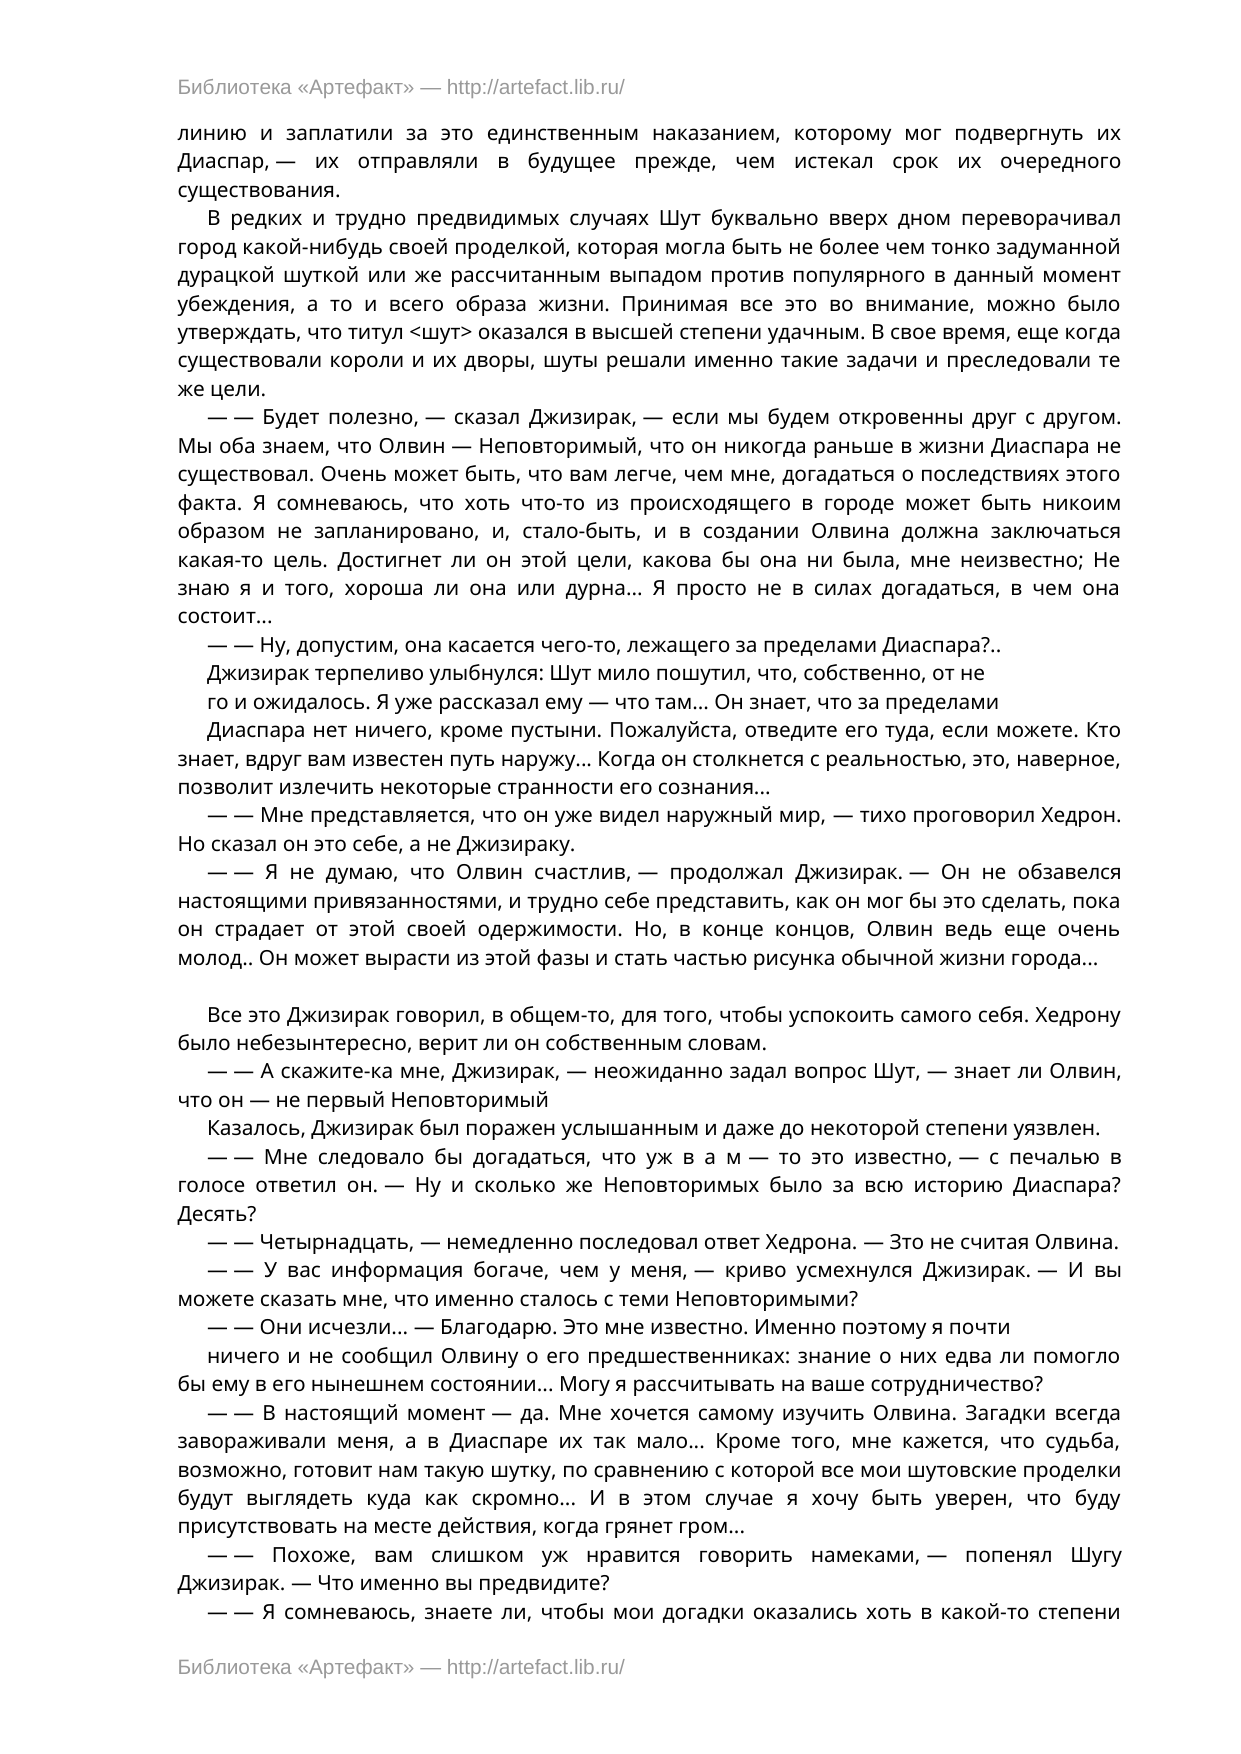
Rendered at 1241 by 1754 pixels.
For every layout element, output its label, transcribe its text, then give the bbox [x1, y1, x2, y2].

text го и ожидалось. Я уже рассказал ему — что там... Он знает, что за пределами [177, 687, 1122, 715]
text — — Ну, допустим, она касается чего-то, лежащего за пределами Диаспара?.. [177, 630, 1122, 658]
text Все это Джизирак говорил, в общем-то, для того, чтобы успокоить самого себя. Хедрону было небезынтересно, верит ли он собственным словам. [177, 1000, 1122, 1057]
text ничего и не сообщил Олвину о его предшественниках: знание о них едва ли помогло бы ему в его нынешнем состоянии... Могу я рассчитывать на ваше сотрудничество? [177, 1341, 1122, 1398]
text Диаспара нет ничего, кроме пустыни. Пожалуйста, отведите его туда, если можете. Кто знает, вдруг вам известен путь наружу... Когда он столкнется с реальностью, это, наверное, позволит излечить некоторые странности его сознания... [177, 715, 1122, 801]
text — — У вас информация богаче, чем у меня, — криво усмехнулся Джизирак. — И вы можете сказать мне, что именно сталось с теми Неповторимыми? [177, 1256, 1122, 1312]
text — — Я не думаю, что Олвин счастлив, — продолжал Джизирак. — Он не обзавелся настоящими привязанностями, и трудно себе представить, как он мог бы это сделать, пока он страдает от этой своей одержимости. Но, в конце концов, Олвин ведь еще очень молод.. Он может вырасти из этой фазы и стать частью рисунка обычной жизни города... [177, 857, 1122, 971]
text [177, 118, 1122, 203]
text Джизирак терпеливо улыбнулся: Шут мило пошутил, что, собственно, от не [177, 658, 1122, 687]
text — — А скажите-ка мне, Джизирак, — неожиданно задал вопрос Шут, — знает ли Олвин, что он — не первый Неповторимый [177, 1057, 1122, 1113]
text — — В настоящий момент — да. Мне хочется самому изучить Олвина. Загадки всегда завораживали меня, а в Диаспаре их так мало... Кроме того, мне кажется, что судьба, возможно, готовит нам такую шутку, по сравнению с которой все мои шутовские проделки будут выглядеть куда как скромно... И в этом случае я хочу быть уверен, что буду присутствовать на месте действия, когда грянет гром... [177, 1398, 1122, 1540]
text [177, 1597, 1122, 1625]
text — — Они исчезли... — Благодарю. Это мне известно. Именно поэтому я почти [177, 1312, 1122, 1341]
text — — Похоже, вам слишком уж нравится говорить намеками, — попенял Шугу Джизирак. — Что именно вы предвидите? [177, 1540, 1122, 1597]
text — — Мне представляется, что он уже видел наружный мир, — тихо проговорил Хедрон. Но сказал он это себе, а не Джизираку. [177, 801, 1122, 857]
text — — Четырнадцать, — немедленно последовал ответ Хедрона. — Зто не считая Олвина. [177, 1227, 1122, 1256]
text — — Будет полезно, — сказал Джизирак, — если мы будем откровенны друг с другом. Мы оба знаем, что Олвин — Неповторимый, что он никогда раньше в жизни Диаспара не существовал. Очень может быть, что вам легче, чем мне, догадаться о последствиях этого факта. Я сомневаюсь, что хоть что-то из происходящего в городе может быть никоим образом не запланировано, и, стало-быть, и в создании Олвина должна заключаться какая-то цель. Достигнет ли он этой цели, какова бы она ни была, мне неизвестно; Не знаю я и того, хороша ли она или дурна... Я просто не в силах догадаться, в чем она состоит... [177, 402, 1122, 630]
text В редких и трудно предвидимых случаях Шут буквально вверх дном переворачивал город какой-нибудь своей проделкой, которая могла быть не более чем тонко задуманной дурацкой шуткой или же рассчитанным выпадом против популярного в данный момент убеждения, а то и всего образа жизни. Принимая все это во внимание, можно было утверждать, что титул <шут> оказался в высшей степени удачным. В свое время, еще когда существовали короли и их дворы, шуты решали именно такие задачи и преследовали те же цели. [177, 203, 1122, 402]
text Казалось, Джизирак был поражен услышанным и даже до некоторой степени уязвлен. [177, 1113, 1122, 1142]
text — — Мне следовало бы догадаться, что уж в а м — то это известно, — с печалью в голосе ответил он. — Ну и сколько же Неповторимых было за всю историю Диаспара? Десять? [177, 1142, 1122, 1227]
